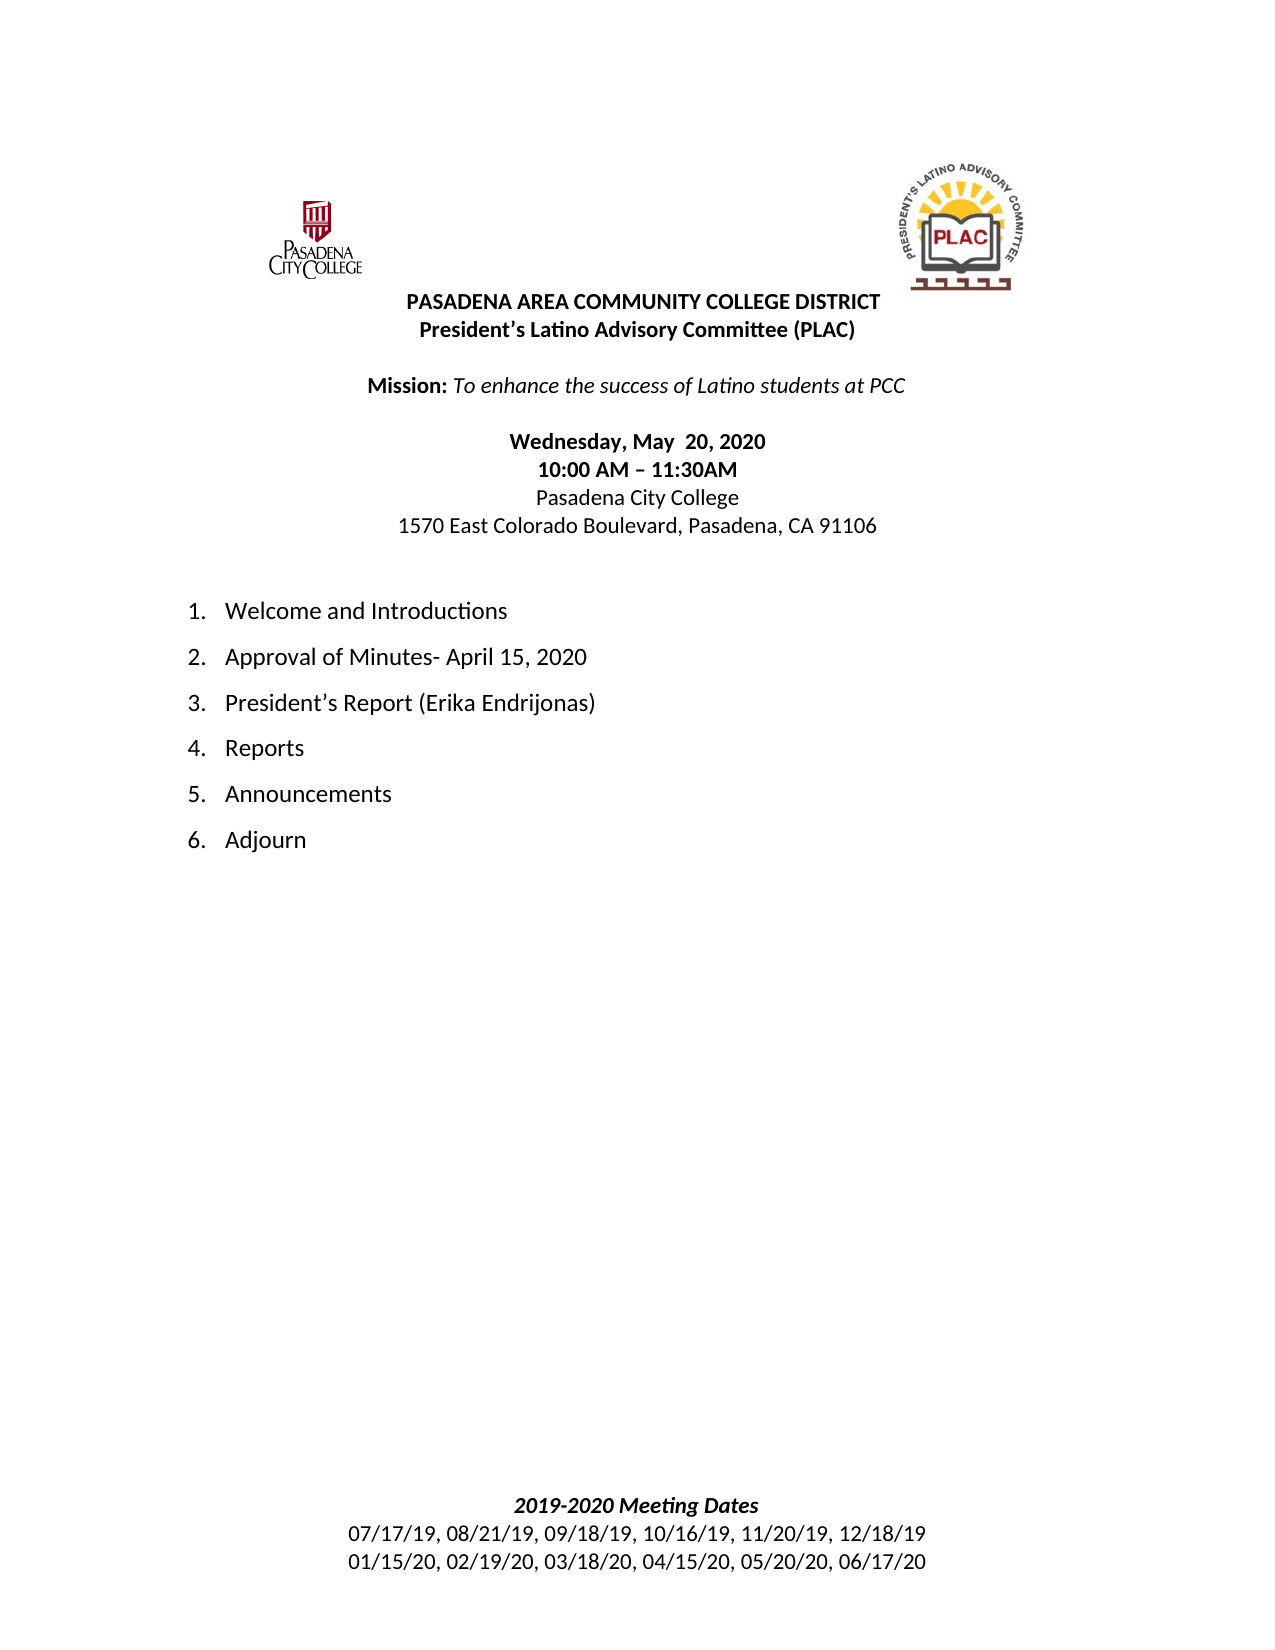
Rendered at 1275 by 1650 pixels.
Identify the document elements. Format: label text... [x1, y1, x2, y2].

text Wednesday, May 20, 2020 [150, 427, 1125, 455]
list Announcements [187, 778, 1125, 809]
list President’s Report (Erika Endrijonas) [187, 687, 1125, 717]
list Approval of Minutes- April 15, 2020 [187, 641, 1125, 672]
list Adjourn [187, 824, 1125, 854]
list Reports [187, 732, 1125, 763]
text President’s Latino Advisory Committee (PLAC) [150, 315, 1125, 343]
text 1570 East Colorado Boulevard, Pasadena, CA 91106 [150, 511, 1125, 539]
text 10:00 AM – 11:30AM [150, 455, 1125, 483]
list Welcome and Introductions [187, 595, 1125, 626]
picture [880, 150, 1047, 310]
text PASADENA AREA COMMUNITY COLLEGE DISTRICT [150, 150, 1125, 315]
text Pasadena City College [150, 483, 1125, 511]
text Mission: To enhance the success of Latino students at PCC [150, 371, 1125, 399]
